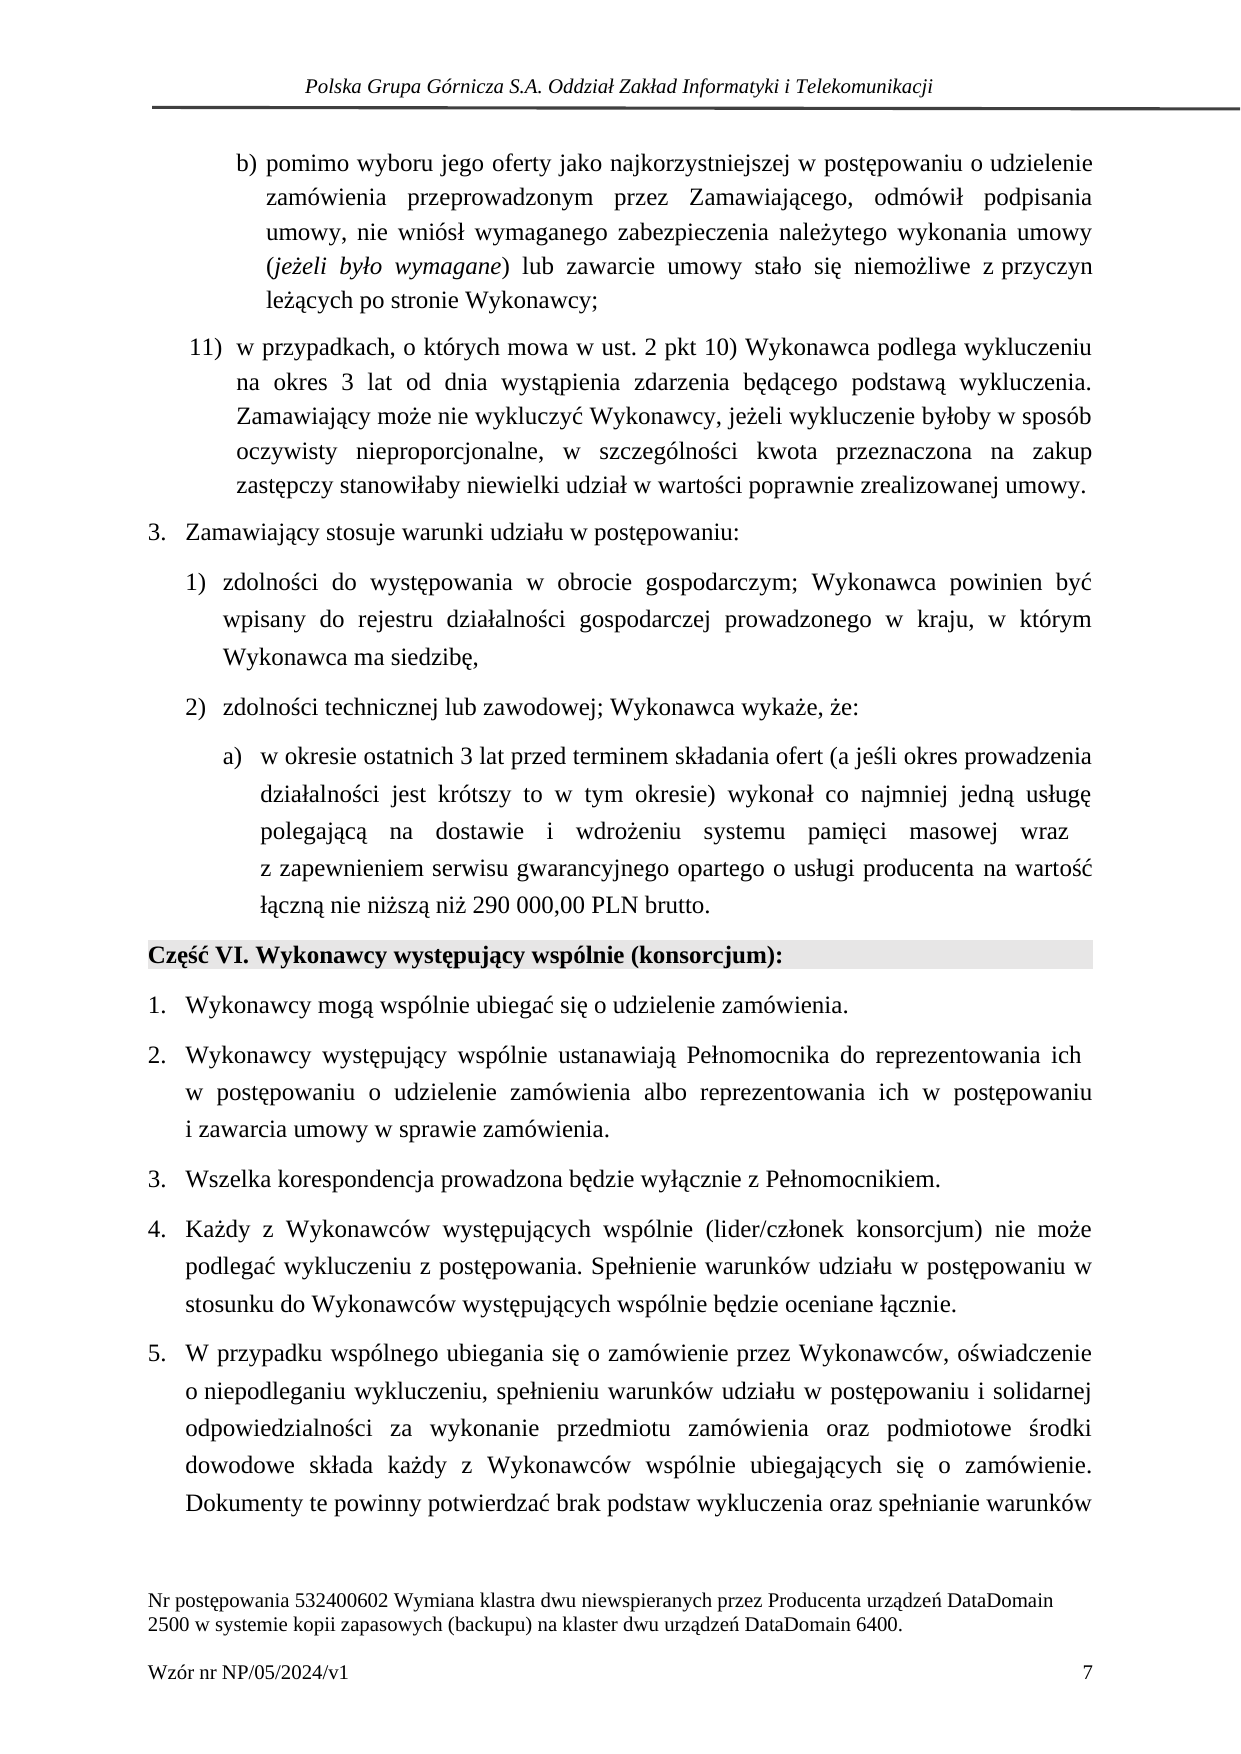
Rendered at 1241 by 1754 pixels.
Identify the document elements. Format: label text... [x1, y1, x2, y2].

list zdolności do występowania w obrocie gospodarczym; Wykonawca powinien być wpisany do rejestru działalności gospodarczej prowadzonego w kraju, w którym Wykonawca ma siedzibę, [185, 567, 1093, 671]
subtitle Część VI. Wykonawcy występujący wspólnie (konsorcjum): [148, 940, 1093, 969]
list Zamawiający stosuje warunki udziału w postępowaniu: [148, 517, 1093, 546]
list Wszelka korespondencja prowadzona będzie wyłącznie z Pełnomocnikiem. [148, 1164, 1093, 1193]
list w przypadkach, o których mowa w ust. 2 pkt 10) Wykonawca podlega wykluczeniu na okres 3 lat od dnia wystąpienia zdarzenia będącego podstawą wykluczenia. Zamawiający może nie wykluczyć Wykonawcy, jeżeli wykluczenie byłoby w sposób oczywisty nieproporcjonalne, w szczególności kwota przeznaczona na zakup zastępczy stanowiłaby niewielki udział w wartości poprawnie zrealizowanej umowy. [189, 332, 1093, 499]
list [148, 1338, 1093, 1516]
list Wykonawcy mogą wspólnie ubiegać się o udzielenie zamówienia. [148, 990, 1093, 1019]
list zdolności technicznej lub zawodowej; Wykonawca wykaże, że: [185, 692, 1093, 720]
list w okresie ostatnich 3 lat przed terminem składania ofert (a jeśli okres prowadzenia działalności jest krótszy to w tym okresie) wykonał co najmniej jedną usługę polegającą na dostawie i wdrożeniu systemu pamięci masowej wraz z zapewnieniem serwisu gwarancyjnego opartego o usługi producenta na wartość łączną nie niższą niż 290 000,00 PLN brutto. [223, 741, 1093, 919]
list Każdy z Wykonawców występujących wspólnie (lider/członek konsorcjum) nie może podlegać wykluczeniu z postępowania. Spełnienie warunków udziału w postępowaniu w stosunku do Wykonawców występujących wspólnie będzie oceniane łącznie. [148, 1214, 1093, 1317]
list Wykonawcy występujący wspólnie ustanawiają Pełnomocnika do reprezentowania ich w postępowaniu o udzielenie zamówienia albo reprezentowania ich w postępowaniu i zawarcia umowy w sprawie zamówienia. [148, 1040, 1093, 1143]
list pomimo wyboru jego oferty jako najkorzystniejszej w postępowaniu o udzielenie zamówienia przeprowadzonym przez Zamawiającego, odmówił podpisania umowy, nie wniósł wymaganego zabezpieczenia należytego wykonania umowy (jeżeli było wymagane) lub zawarcie umowy stało się niemożliwe z przyczyn leżących po stronie Wykonawcy; [236, 148, 1093, 314]
